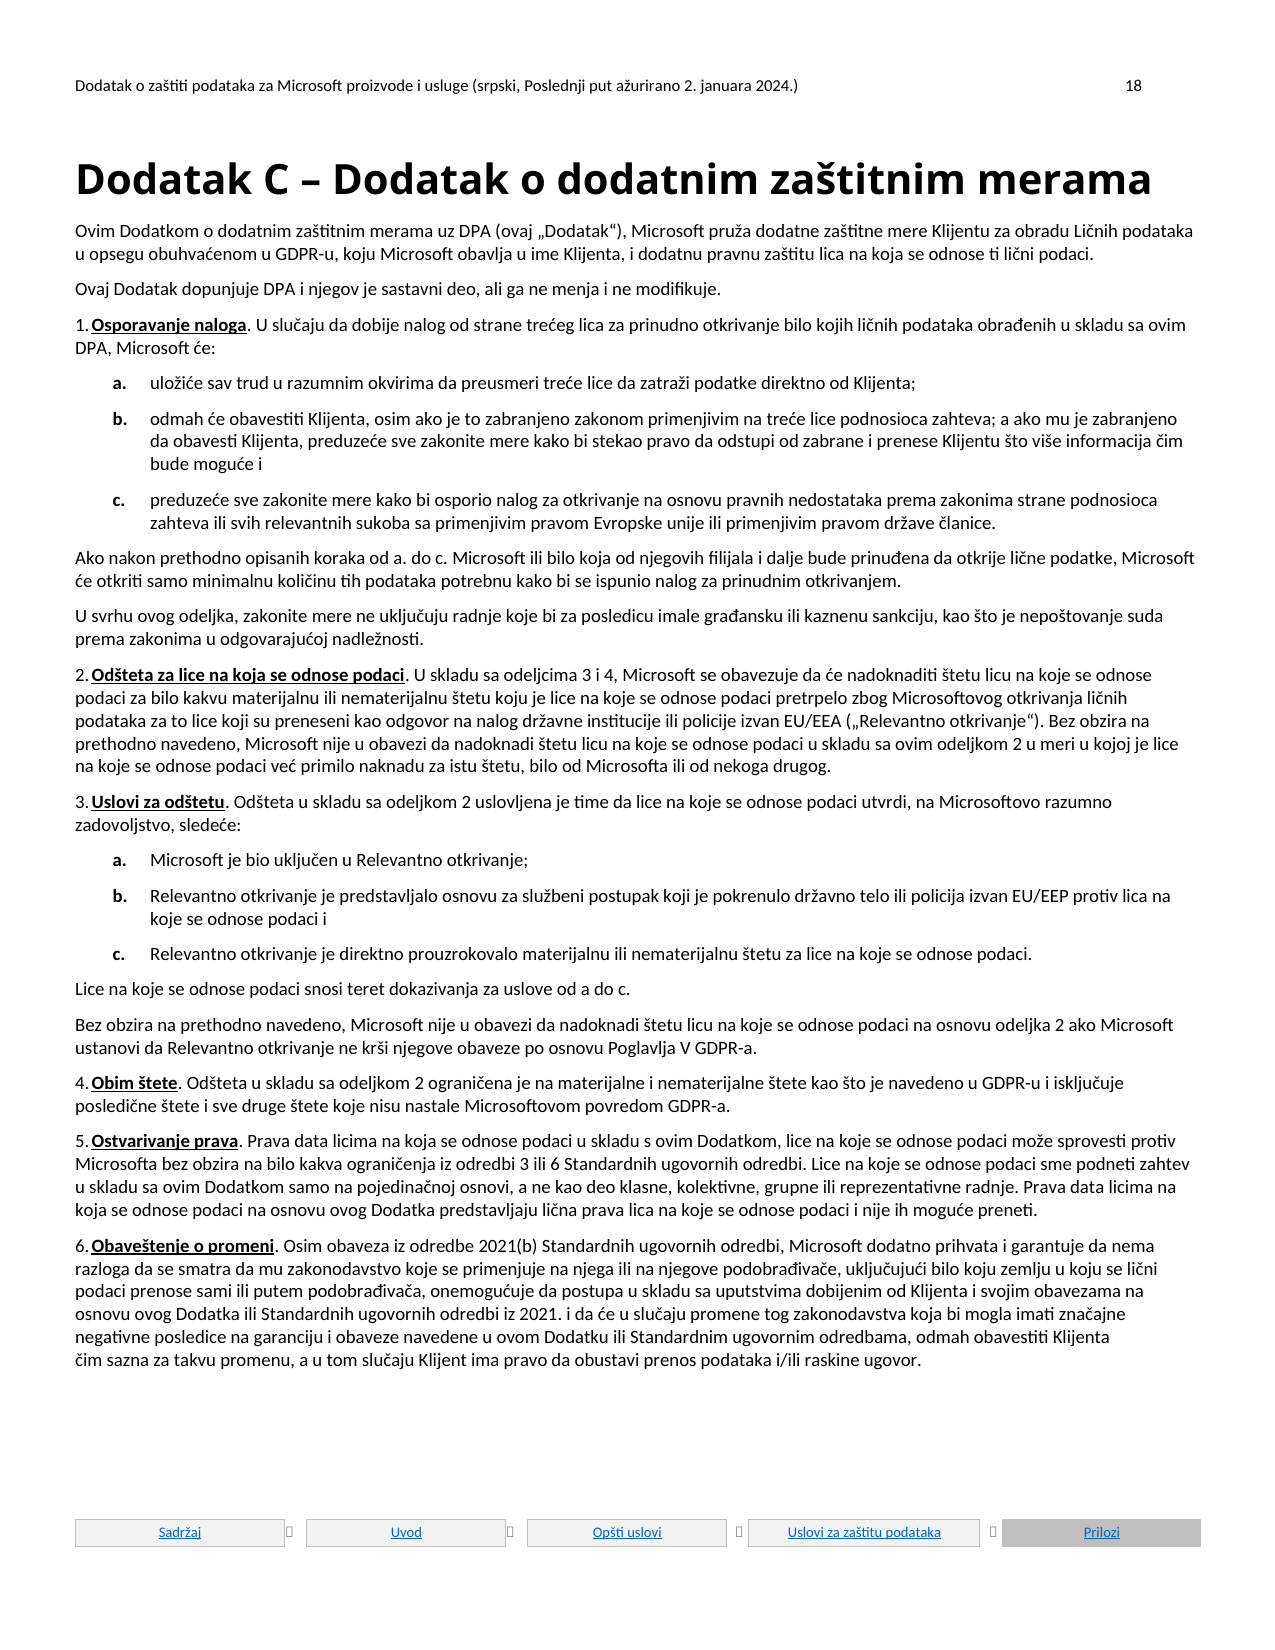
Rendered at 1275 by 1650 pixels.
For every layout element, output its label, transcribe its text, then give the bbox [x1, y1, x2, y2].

list Uslovi za odštetu. Odšteta u skladu sa odeljkom 2 uslovljena je time da lice na koje se odnose podaci utvrdi, na Microsoftovo razumno zadovoljstvo, sledeće: [75, 790, 1200, 836]
list Relevantno otkrivanje je predstavljalo osnovu za službeni postupak koji je pokrenulo državno telo ili policija izvan EU/EEP protiv lica na koje se odnose podaci i [112, 884, 1200, 930]
list Odšteta za lice na koja se odnose podaci. U skladu sa odeljcima 3 i 4, Microsoft se obavezuje da će nadoknaditi štetu licu na koje se odnose podaci za bilo kakvu materijalnu ili nematerijalnu štetu koju je lice na koje se odnose podaci pretrpelo zbog Microsoftovog otkrivanja ličnih podataka za to lice koji su preneseni kao odgovor na nalog državne institucije ili policije izvan EU/EEA („Relevantno otkrivanje“). Bez obzira na prethodno navedeno, Microsoft nije u obavezi da nadoknadi štetu licu na koje se odnose podaci u skladu sa ovim odeljkom 2 u meri u kojoj je lice na koje se odnose podaci već primilo naknadu za istu štetu, bilo od Microsofta ili od nekoga drugog. [75, 663, 1200, 778]
list Ostvarivanje prava. Prava data licima na koja se odnose podaci u skladu s ovim Dodatkom, lice na koje se odnose podaci može sprovesti protiv Microsofta bez obzira na bilo kakva ograničenja iz odredbi 3 ili 6 Standardnih ugovornih odredbi. Lice na koje se odnose podaci sme podneti zahtev u skladu sa ovim Dodatkom samo na pojedinačnoj osnovi, a ne kao deo klasne, kolektivne, grupne ili reprezentativne radnje. Prava data licima na koja se odnose podaci na osnovu ovog Dodatka predstavljaju lična prava lica na koje se odnose podaci i nije ih moguće preneti. [75, 1130, 1200, 1221]
list Ovim Dodatkom o dodatnim zaštitnim merama uz DPA (ovaj „Dodatak“), Microsoft pruža dodatne zaštitne mere Klijentu za obradu Ličnih podataka u opsegu obuhvaćenom u GDPR-u, koju Microsoft obavlja u ime Klijenta, i dodatnu pravnu zaštitu lica na koja se odnose ti lični podaci. [75, 219, 1200, 265]
list U svrhu ovog odeljka, zakonite mere ne uključuju radnje koje bi za posledicu imale građansku ili kaznenu sankciju, kao što je nepoštovanje suda prema zakonima u odgovarajućoj nadležnosti. [75, 605, 1200, 651]
list uložiće sav trud u razumnim okvirima da preusmeri treće lice da zatraži podatke direktno od Klijenta; [112, 371, 1200, 394]
list Osporavanje naloga. U slučaju da dobije nalog od strane trećeg lica za prinudno otkrivanje bilo kojih ličnih podataka obrađenih u skladu sa ovim DPA, Microsoft će: [75, 313, 1200, 359]
list Relevantno otkrivanje je direktno prouzrokovalo materijalnu ili nematerijalnu štetu za lice na koje se odnose podaci. [112, 942, 1200, 965]
subtitle Dodatak C – Dodatak o dodatnim zaštitnim merama [75, 150, 1200, 207]
list preduzeće sve zakonite mere kako bi osporio nalog za otkrivanje na osnovu pravnih nedostataka prema zakonima strane podnosioca zahteva ili svih relevantnih sukoba sa primenjivim pravom Evropske unije ili primenjivim pravom države članice. [112, 488, 1200, 534]
list Ako nakon prethodno opisanih koraka od a. do c. Microsoft ili bilo koja od njegovih filijala i dalje bude prinuđena da otkrije lične podatke, Microsoft će otkriti samo minimalnu količinu tih podataka potrebnu kako bi se ispunio nalog za prinudnim otkrivanjem. [75, 546, 1200, 592]
list Microsoft je bio uključen u Relevantno otkrivanje; [112, 848, 1200, 871]
list Obaveštenje o promeni. Osim obaveza iz odredbe 2021(b) Standardnih ugovornih odredbi, Microsoft dodatno prihvata i garantuje da nema razloga da se smatra da mu zakonodavstvo koje se primenjuje na njega ili na njegove podobrađivače, uključujući bilo koju zemlju u koju se lični podaci prenose sami ili putem podobrađivača, onemogućuje da postupa u skladu sa uputstvima dobijenim od Klijenta i svojim obavezama na osnovu ovog Dodatka ili Standardnih ugovornih odredbi iz 2021. i da će u slučaju promene tog zakonodavstva koja bi mogla imati značajne negativne posledice na garanciju i obaveze navedene u ovom Dodatku ili Standardnim ugovornim odredbama, odmah obavestiti Klijenta čim sazna za takvu promenu, a u tom slučaju Klijent ima pravo da obustavi prenos podataka i/ili raskine ugovor. [75, 1234, 1200, 1371]
list Lice na koje se odnose podaci snosi teret dokazivanja za uslove od a do c. [75, 978, 1200, 1001]
list Obim štete. Odšteta u skladu sa odeljkom 2 ograničena je na materijalne i nematerijalne štete kao što je navedeno u GDPR-u i isključuje posledične štete i sve druge štete koje nisu nastale Microsoftovom povredom GDPR-a. [75, 1071, 1200, 1117]
list Bez obzira na prethodno navedeno, Microsoft nije u obavezi da nadoknadi štetu licu na koje se odnose podaci na osnovu odeljka 2 ako Microsoft ustanovi da Relevantno otkrivanje ne krši njegove obaveze po osnovu Poglavlja V GDPR-a. [75, 1013, 1200, 1059]
list Ovaj Dodatak dopunjuje DPA i njegov je sastavni deo, ali ga ne menja i ne modifikuje. [75, 278, 1200, 301]
list odmah će obavestiti Klijenta, osim ako je to zabranjeno zakonom primenjivim na treće lice podnosioca zahteva; a ako mu je zabranjeno da obavesti Klijenta, preduzeće sve zakonite mere kako bi stekao pravo da odstupi od zabrane i prenese Klijentu što više informacija čim bude moguće i [112, 407, 1200, 476]
